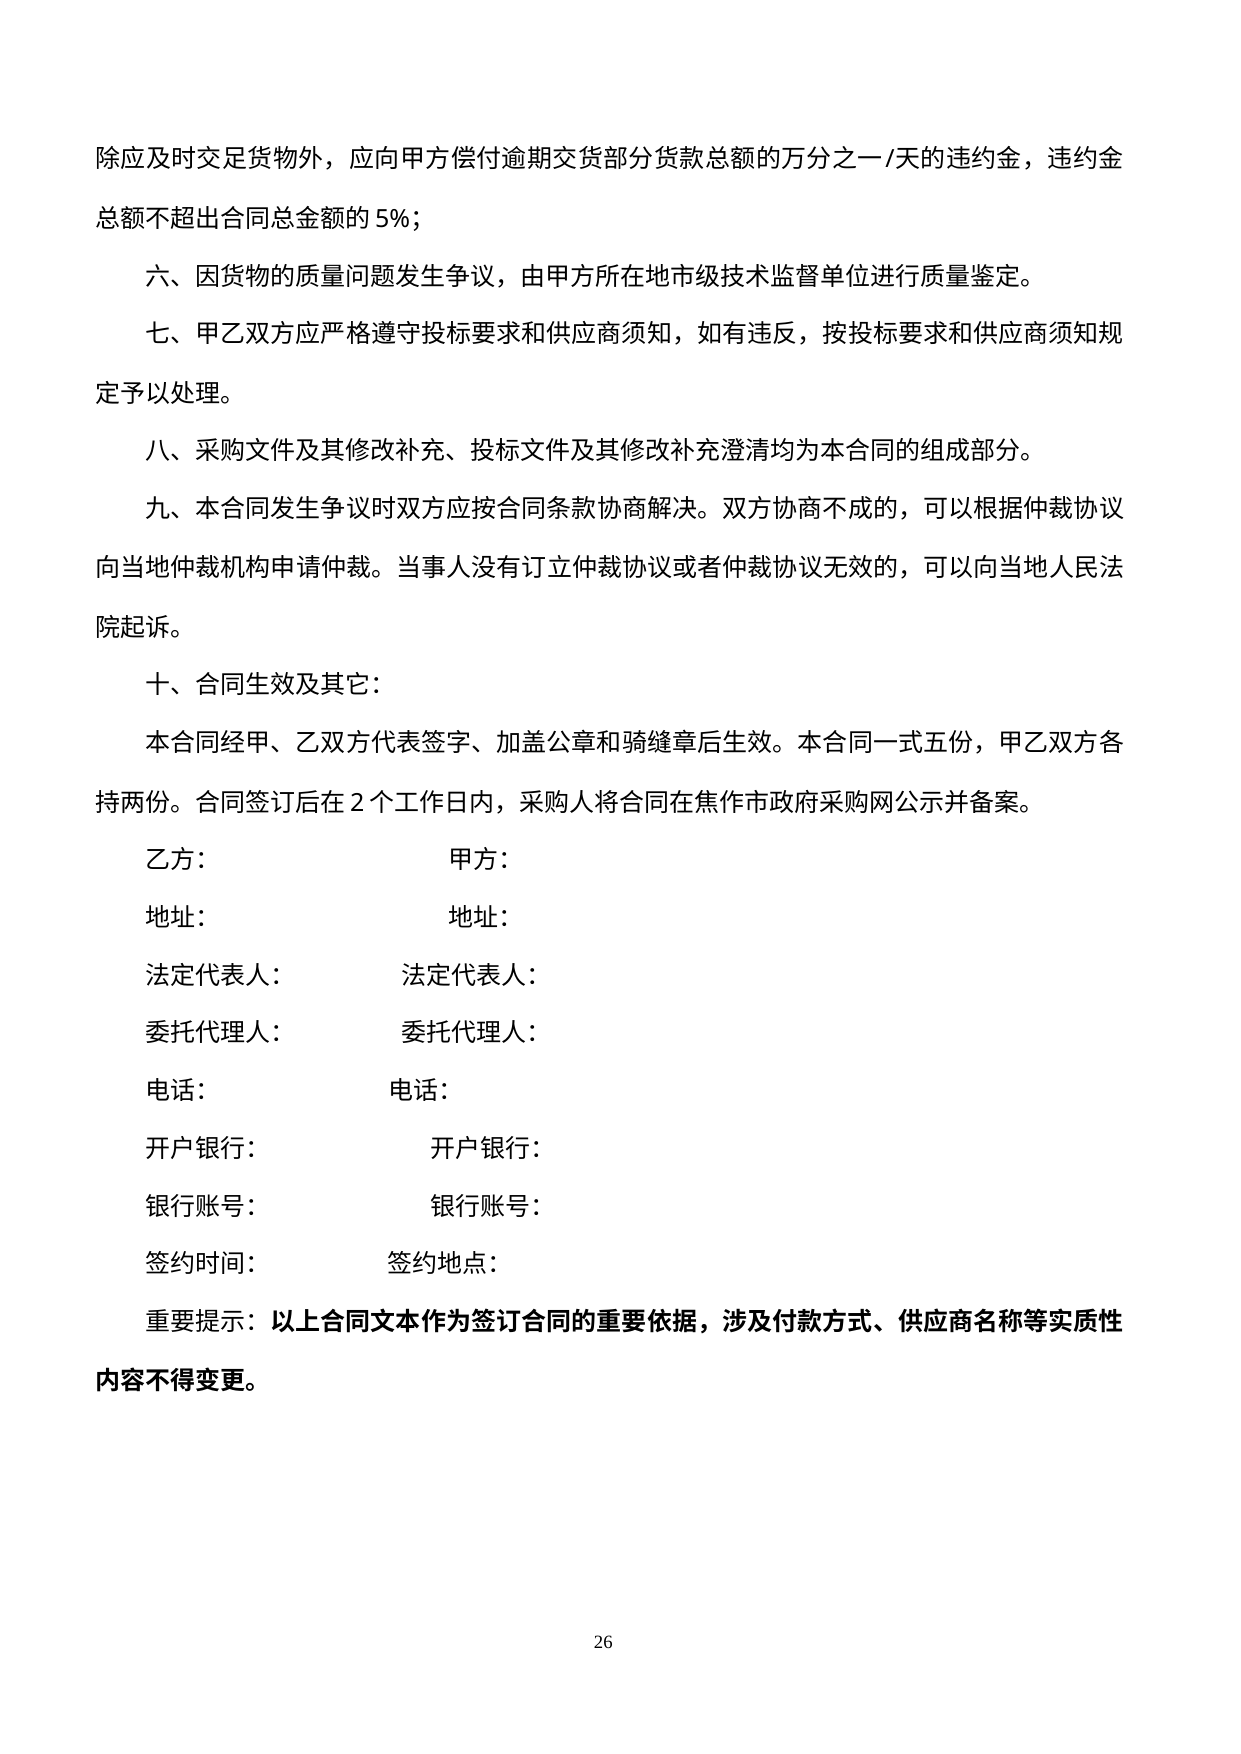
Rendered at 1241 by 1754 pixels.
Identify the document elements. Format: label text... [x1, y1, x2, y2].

text 八、采购文件及其修改补充、投标文件及其修改补充澄清均为本合同的组成部分。 [95, 429, 1124, 469]
text 签约时间： 签约地点： [95, 1242, 1124, 1282]
text 六、因货物的质量问题发生争议，由甲方所在地市级技术监督单位进行质量鉴定。 [95, 254, 1124, 294]
text 银行账号： 银行账号： [95, 1184, 1124, 1224]
text 地址： 地址： [95, 896, 1124, 935]
text 法定代表人： 法定代表人： [95, 953, 1124, 993]
text 电话： 电话： [95, 1069, 1124, 1108]
text 十、合同生效及其它： [95, 663, 1124, 703]
text 九、本合同发生争议时双方应按合同条款协商解决。双方协商不成的，可以根据仲裁协议向当地仲裁机构申请仲裁。当事人没有订立仲裁协议或者仲裁协议无效的，可以向当地人民法院起诉。 [95, 487, 1124, 645]
text 重要提示：以上合同文本作为签订合同的重要依据，涉及付款方式、供应商名称等实质性内容不得变更。 [95, 1300, 1124, 1399]
text 开户银行： 开户银行： [95, 1127, 1124, 1166]
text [95, 137, 1124, 236]
text 乙方： 甲方： [95, 838, 1124, 878]
text 本合同经甲、乙双方代表签字、加盖公章和骑缝章后生效。本合同一式五份，甲乙双方各持两份。合同签订后在2个工作日内，采购人将合同在焦作市政府采购网公示并备案。 [95, 721, 1124, 820]
text 七、甲乙双方应严格遵守投标要求和供应商须知，如有违反，按投标要求和供应商须知规定予以处理。 [95, 312, 1124, 411]
text 委托代理人： 委托代理人： [95, 1011, 1124, 1051]
